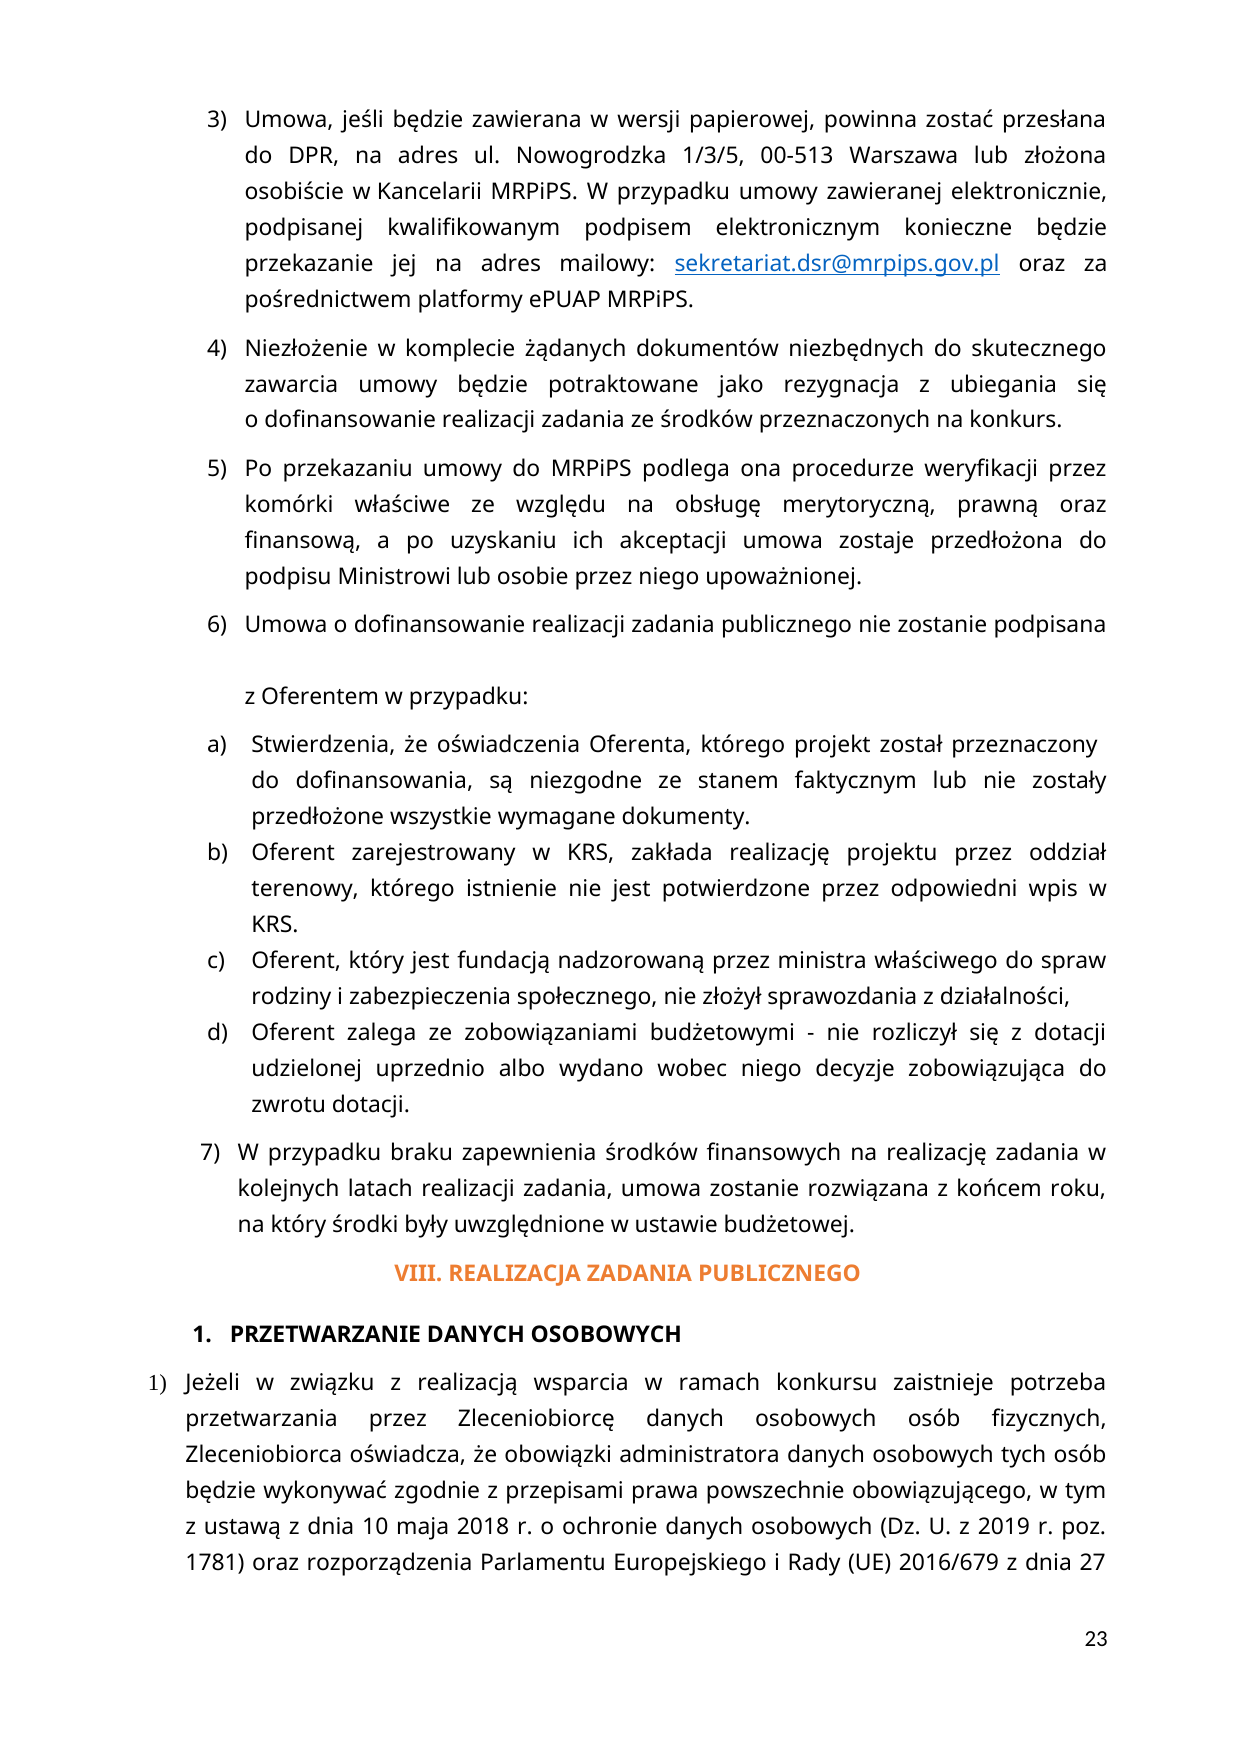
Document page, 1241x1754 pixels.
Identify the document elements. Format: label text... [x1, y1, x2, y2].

list Umowa o dofinansowanie realizacji zadania publicznego nie zostanie podpisana z Oferentem w przypadku: [207, 608, 1107, 711]
list Niezłożenie w komplecie żądanych dokumentów niezbędnych do skutecznego zawarcia umowy będzie potraktowane jako rezygnacja z ubiegania się o dofinansowanie realizacji zadania ze środków przeznaczonych na konkurs. [207, 332, 1107, 435]
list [148, 1366, 1107, 1577]
subtitle PRZETWARZANIE DANYCH OSOBOWYCH [192, 1317, 1107, 1349]
subtitle VIII. REALIZACJA ZADANIA PUBLICZNEGO [148, 1257, 1107, 1288]
list Po przekazaniu umowy do MRPiPS podlega ona procedurze weryfikacji przez komórki właściwe ze względu na obsługę merytoryczną, prawną oraz finansową, a po uzyskaniu ich akceptacji umowa zostaje przedłożona do podpisu Ministrowi lub osobie przez niego upoważnionej. [207, 452, 1107, 591]
list Stwierdzenia, że oświadczenia Oferenta, którego projekt został przeznaczony do dofinansowania, są niezgodne ze stanem faktycznym lub nie zostały przedłożone wszystkie wymagane dokumenty. [207, 728, 1107, 832]
list W przypadku braku zapewnienia środków finansowych na realizację zadania w kolejnych latach realizacji zadania, umowa zostanie rozwiązana z końcem roku, na który środki były uwzględnione w ustawie budżetowej. [200, 1136, 1107, 1239]
list Oferent zalega ze zobowiązaniami budżetowymi - nie rozliczył się z dotacji udzielonej uprzednio albo wydano wobec niego decyzje zobowiązująca do zwrotu dotacji. [207, 1016, 1107, 1119]
list Umowa, jeśli będzie zawierana w wersji papierowej, powinna zostać przesłana do DPR, na adres ul. Nowogrodzka 1/3/5, 00-513 Warszawa lub złożona osobiście w Kancelarii MRPiPS. W przypadku umowy zawieranej elektronicznie, podpisanej kwalifikowanym podpisem elektronicznym konieczne będzie przekazanie jej na adres mailowy: sekretariat.dsr@mrpips.gov.pl oraz za pośrednictwem platformy ePUAP MRPiPS. [207, 103, 1107, 314]
list Oferent zarejestrowany w KRS, zakłada realizację projektu przez oddział terenowy, którego istnienie nie jest potwierdzone przez odpowiedni wpis w KRS. [207, 836, 1107, 939]
list Oferent, który jest fundacją nadzorowaną przez ministra właściwego do spraw rodziny i zabezpieczenia społecznego, nie złożył sprawozdania z działalności, [207, 944, 1107, 1011]
